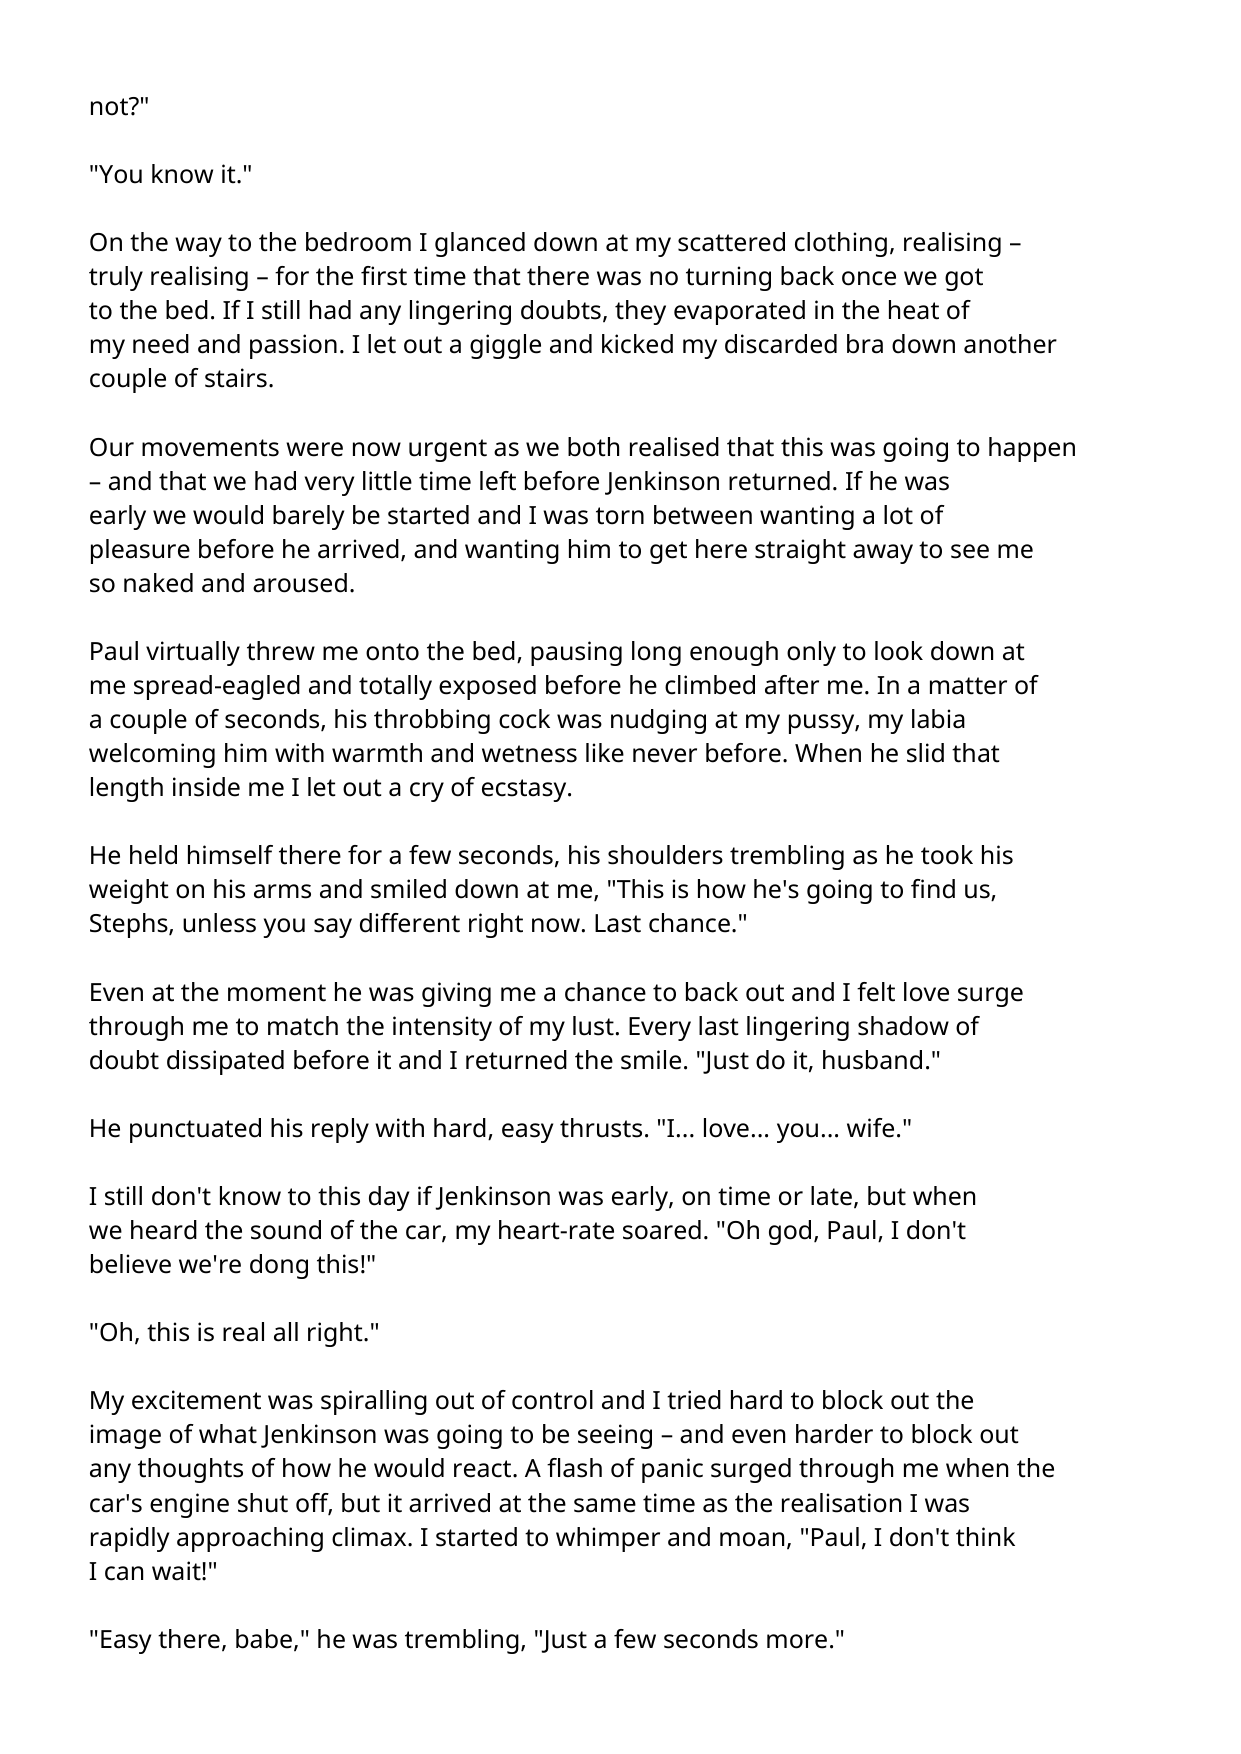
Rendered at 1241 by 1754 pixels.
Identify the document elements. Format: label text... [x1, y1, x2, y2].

text Paul virtually threw me onto the bed, pausing long enough only to look down at [89, 634, 1152, 668]
text He punctuated his reply with hard, easy thrusts. "I... love... you... wife." [89, 1111, 1152, 1144]
text "You know it." [89, 157, 1152, 191]
text we heard the sound of the car, my heart-rate soared. "Oh god, Paul, I don't [89, 1213, 1152, 1247]
text – and that we had very little time left before Jenkinson returned. If he was [89, 463, 1152, 497]
text On the way to the bedroom I glanced down at my scattered clothing, realising – [89, 225, 1152, 259]
text so naked and aroused. [89, 566, 1152, 599]
text Our movements were now urgent as we both realised that this was going to happen [89, 429, 1152, 463]
text weight on his arms and smiled down at me, "This is how he's going to find us, [89, 872, 1152, 906]
text He held himself there for a few seconds, his shoulders trembling as he took his [89, 838, 1152, 872]
text I still don't know to this day if Jenkinson was early, on time or late, but when [89, 1179, 1152, 1213]
text "Oh, this is real all right." [89, 1315, 1152, 1349]
text truly realising – for the first time that there was no turning back once we got [89, 259, 1152, 293]
text My excitement was spiralling out of control and I tried hard to block out the [89, 1383, 1152, 1417]
text me spread-eagled and totally exposed before he climbed after me. In a matter of [89, 668, 1152, 702]
text "Easy there, babe," he was trembling, "Just a few seconds more." [89, 1621, 1152, 1656]
text rapidly approaching climax. I started to whimper and moan, "Paul, I don't think [89, 1519, 1152, 1553]
text car's engine shut off, but it arrived at the same time as the realisation I was [89, 1485, 1152, 1519]
text Stephs, unless you say different right now. Last chance." [89, 906, 1152, 940]
text image of what Jenkinson was going to be seeing – and even harder to block out [89, 1417, 1152, 1451]
text through me to match the intensity of my lust. Every last lingering shadow of [89, 1008, 1152, 1042]
text doubt dissipated before it and I returned the smile. "Just do it, husband." [89, 1042, 1152, 1076]
text any thoughts of how he would react. A flash of panic surged through me when the [89, 1451, 1152, 1485]
text not?" [89, 89, 1152, 123]
text pleasure before he arrived, and wanting him to get here straight away to see me [89, 531, 1152, 566]
text my need and passion. I let out a giggle and kicked my discarded bra down another [89, 327, 1152, 361]
text early we would barely be started and I was torn between wanting a lot of [89, 497, 1152, 531]
text to the bed. If I still had any lingering doubts, they evaporated in the heat of [89, 293, 1152, 327]
text I can wait!" [89, 1553, 1152, 1587]
text length inside me I let out a cry of ecstasy. [89, 770, 1152, 804]
text a couple of seconds, his throbbing cock was nudging at my pussy, my labia [89, 702, 1152, 736]
text believe we're dong this!" [89, 1247, 1152, 1281]
text couple of stairs. [89, 361, 1152, 395]
text welcoming him with warmth and wetness like never before. When he slid that [89, 736, 1152, 770]
text Even at the moment he was giving me a chance to back out and I felt love surge [89, 974, 1152, 1008]
